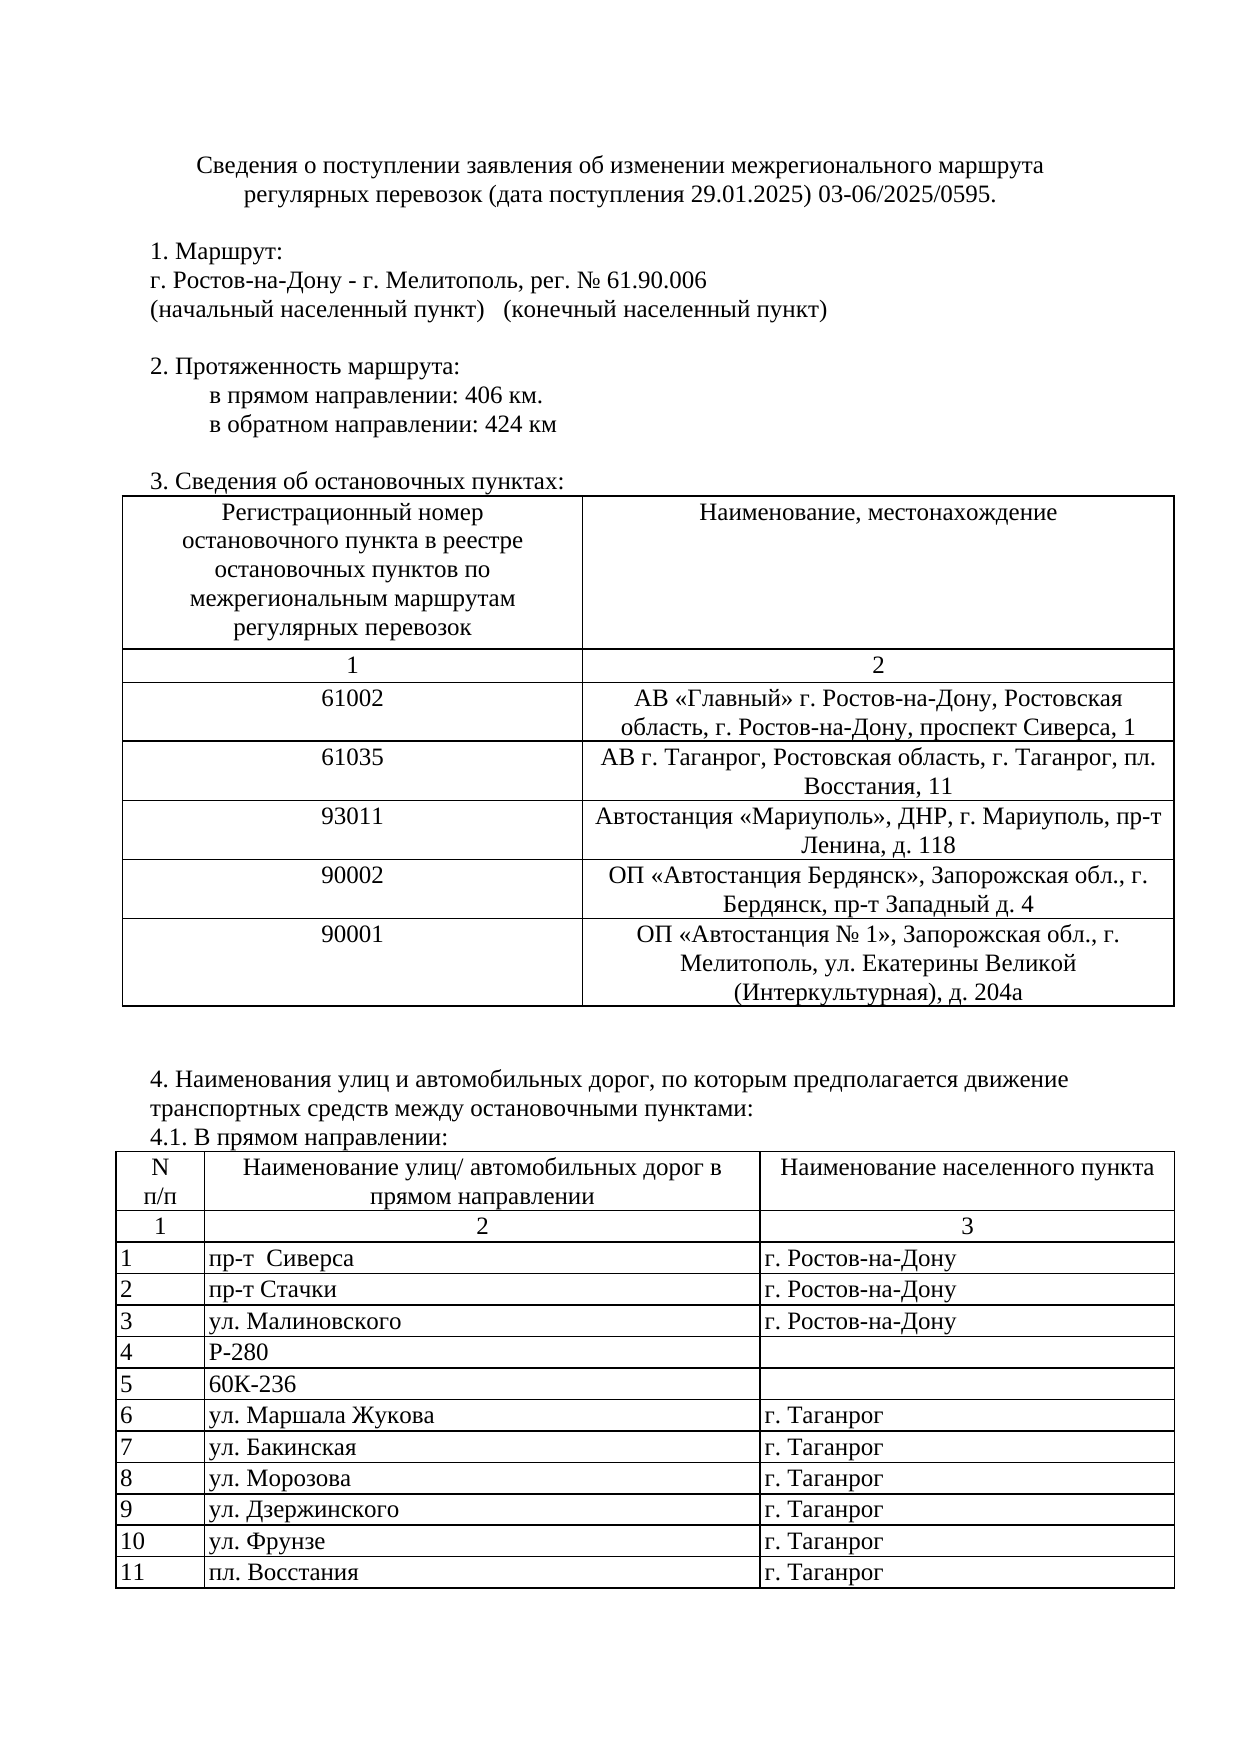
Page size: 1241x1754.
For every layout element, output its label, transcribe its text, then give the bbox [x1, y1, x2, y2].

text Сведения о поступлении заявления об изменении межрегионального маршрута регулярных перевозок (дата поступления 29.01.2025) 03-06/2025/0595. [150, 150, 1090, 207]
table_cell 5 [117, 1369, 204, 1398]
table_cell 11 [117, 1557, 204, 1587]
table_cell г. Ростов-на-Дону [761, 1274, 1174, 1304]
table_cell 2 [583, 650, 1173, 681]
table_cell пр-т Сиверса [205, 1243, 759, 1273]
table_cell [761, 1369, 1174, 1398]
text в прямом направлении: 406 км. [150, 380, 1090, 409]
table_cell ул. Морозова [205, 1463, 759, 1493]
table_cell г. Таганрог [761, 1557, 1174, 1587]
table_cell 9 [117, 1495, 204, 1524]
table_cell АВ «Главный» г. Ростов-на-Дону, Ростовская область, г. Ростов-на-Дону, проспект Сиверса, 1 [583, 683, 1173, 740]
table_cell 4 [117, 1337, 204, 1367]
table_cell 90002 [123, 860, 582, 918]
table_cell 90001 [123, 919, 582, 1005]
table_cell г. Ростов-на-Дону [761, 1243, 1174, 1273]
table_cell г. Таганрог [761, 1495, 1174, 1524]
table_cell Автостанция «Мариуполь», ДНР, г. Мариуполь, пр-т Ленина, д. 118 [583, 801, 1173, 858]
table_header Регистрационный номер остановочного пункта в реестре остановочных пунктов по межрегиональным маршрутам регулярных перевозок [123, 497, 582, 648]
text в обратном направлении: 424 км [150, 409, 1090, 437]
table_cell 8 [117, 1463, 204, 1493]
table_header Наименование населенного пункта [761, 1152, 1174, 1210]
table_cell 60К-236 [205, 1369, 759, 1398]
text г. Ростов-на-Дону - г. Мелитополь, рег. № 61.90.006 [150, 265, 1090, 294]
table_cell 61035 [123, 742, 582, 799]
table_cell г. Ростов-на-Дону [761, 1306, 1174, 1336]
table_header N п/п [117, 1152, 204, 1210]
table_cell 1 [117, 1211, 204, 1241]
table_cell 7 [117, 1432, 204, 1461]
text 2. Протяженность маршрута: [150, 351, 1090, 380]
table_cell ул. Малиновского [205, 1306, 759, 1336]
text 3. Сведения об остановочных пунктах: [150, 466, 1090, 495]
table_cell 61002 [123, 683, 582, 740]
table_cell ул. Маршала Жукова [205, 1400, 759, 1430]
table_cell г. Таганрог [761, 1526, 1174, 1556]
table_cell Р-280 [205, 1337, 759, 1367]
table_cell 2 [205, 1211, 759, 1241]
table_cell ОП «Автостанция № 1», Запорожская обл., г. Мелитополь, ул. Екатерины Великой (Интеркультурная), д. 204а [583, 919, 1173, 1005]
table_cell 93011 [123, 801, 582, 858]
table_cell ул. Дзержинского [205, 1495, 759, 1524]
table_cell [761, 1337, 1174, 1367]
table_cell 3 [761, 1211, 1174, 1241]
table_cell г. Таганрог [761, 1463, 1174, 1493]
table_cell 2 [117, 1274, 204, 1304]
table_cell ул. Фрунзе [205, 1526, 759, 1556]
text 4. Наименования улиц и автомобильных дорог, по которым предполагается движение транспортных средств между остановочными пунктами: [150, 1064, 1090, 1122]
table_cell г. Таганрог [761, 1432, 1174, 1461]
table_cell пл. Восстания [205, 1557, 759, 1587]
table_cell 10 [117, 1526, 204, 1556]
table_cell г. Таганрог [761, 1400, 1174, 1430]
table_cell ОП «Автостанция Бердянск», Запорожская обл., г. Бердянск, пр-т Западный д. 4 [583, 860, 1173, 918]
table_cell пр-т Стачки [205, 1274, 759, 1304]
table_header Наименование, местонахождение [583, 497, 1173, 648]
text (начальный населенный пункт) (конечный населенный пункт) [150, 294, 1090, 322]
table_cell 1 [123, 650, 582, 681]
table_cell 1 [117, 1243, 204, 1273]
table_cell 6 [117, 1400, 204, 1430]
text 1. Маршрут: [150, 236, 1090, 265]
text 4.1. В прямом направлении: [150, 1122, 1090, 1151]
table_header Наименование улиц/ автомобильных дорог в прямом направлении [205, 1152, 759, 1210]
table_cell ул. Бакинская [205, 1432, 759, 1461]
table_cell 3 [117, 1306, 204, 1336]
table_cell АВ г. Таганрог, Ростовская область, г. Таганрог, пл. Восстания, 11 [583, 742, 1173, 799]
